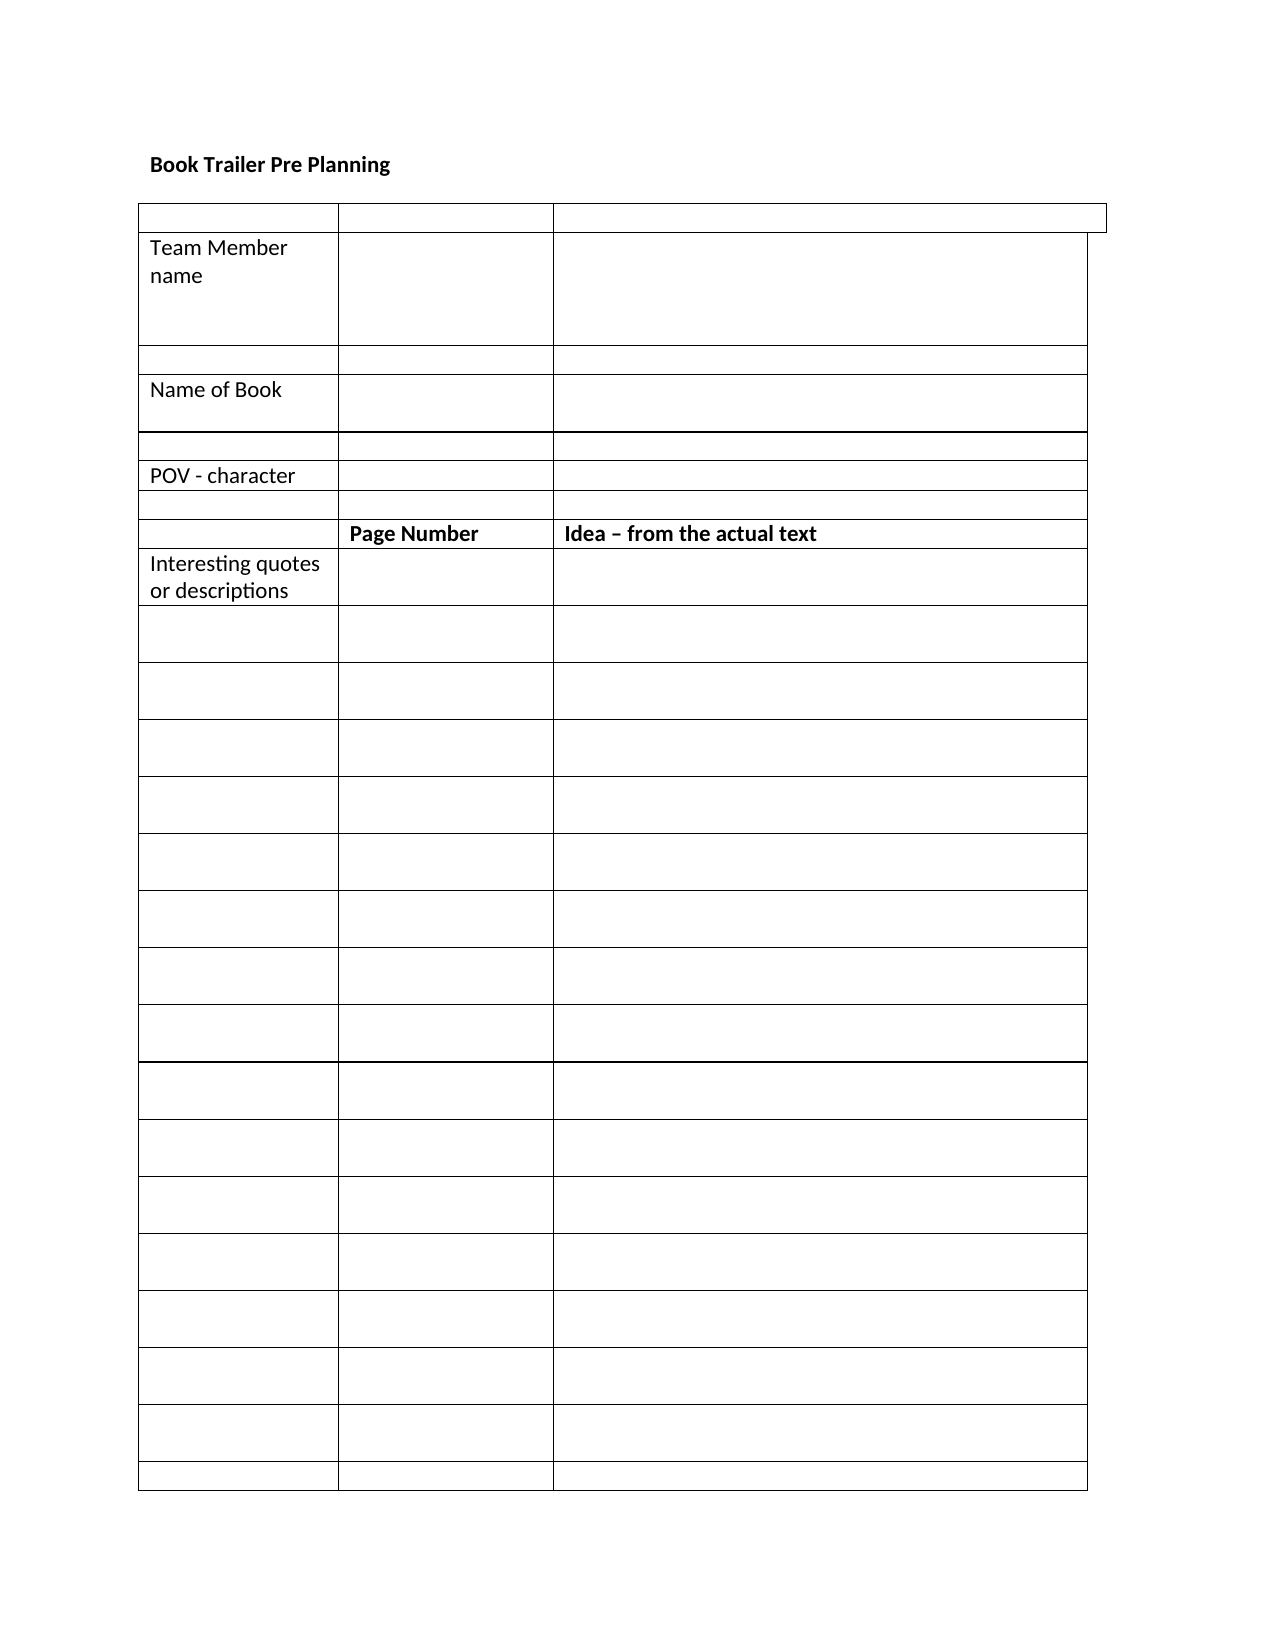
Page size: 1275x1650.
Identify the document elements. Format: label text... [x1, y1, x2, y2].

table_cell [339, 891, 553, 947]
table_cell [139, 433, 338, 460]
table_cell [339, 1234, 553, 1290]
table_cell [554, 663, 1087, 719]
table_cell [554, 491, 1087, 518]
table_cell [339, 1005, 553, 1061]
table_header [139, 204, 338, 232]
table_cell [339, 549, 553, 605]
table_cell [339, 1462, 553, 1490]
table_cell [554, 1063, 1087, 1118]
table_cell [554, 606, 1087, 662]
table_cell [139, 663, 338, 719]
table_cell [139, 1348, 338, 1404]
table_cell [339, 433, 553, 460]
table_cell [339, 1120, 553, 1176]
table_cell [339, 1177, 553, 1233]
table_cell [339, 834, 553, 890]
table_cell Idea – from the actual text [554, 520, 1087, 548]
table_cell [139, 1234, 338, 1290]
table_header [554, 204, 1106, 232]
table_cell [139, 834, 338, 890]
table_cell [554, 948, 1087, 1004]
table_cell [339, 375, 553, 431]
table_cell [554, 891, 1087, 947]
table_cell [139, 720, 338, 776]
table_cell [339, 1291, 553, 1347]
table_cell [139, 1063, 338, 1118]
table_cell [139, 346, 338, 374]
table_cell [339, 491, 553, 518]
table_cell [139, 1291, 338, 1347]
table_cell [554, 777, 1087, 833]
table_cell [339, 663, 553, 719]
table_cell [339, 1063, 553, 1118]
table_cell [139, 948, 338, 1004]
table_cell [139, 1120, 338, 1176]
table_cell [139, 1462, 338, 1490]
table_cell [554, 720, 1087, 776]
table_cell [139, 777, 338, 833]
table_cell POV - character [139, 461, 338, 489]
table_cell [554, 1348, 1087, 1404]
table_cell [554, 346, 1087, 374]
table_cell [339, 1348, 553, 1404]
table_cell Name of Book [139, 375, 338, 431]
table_cell [554, 461, 1087, 489]
table_cell [139, 1405, 338, 1461]
table_cell [339, 948, 553, 1004]
table_cell [554, 233, 1087, 345]
table_cell [554, 1120, 1087, 1176]
table_cell [339, 777, 553, 833]
table_cell [339, 461, 553, 489]
table_cell [554, 549, 1087, 605]
table_cell [554, 834, 1087, 890]
table_cell [139, 891, 338, 947]
table_cell [339, 720, 553, 776]
table_cell [554, 433, 1087, 460]
table_cell [139, 520, 338, 548]
table_cell [339, 606, 553, 662]
table_cell [554, 375, 1087, 431]
table_cell [139, 606, 338, 662]
table_cell [139, 491, 338, 518]
table_cell [554, 1405, 1087, 1461]
table_cell [339, 346, 553, 374]
table_cell Interesting quotes or descriptions [139, 549, 338, 605]
table_cell [554, 1005, 1087, 1061]
table_cell [339, 1405, 553, 1461]
table_cell [554, 1234, 1087, 1290]
text Book Trailer Pre Planning [150, 150, 1125, 178]
table_cell Page Number [339, 520, 553, 548]
table_header [339, 204, 553, 232]
table_cell [139, 1177, 338, 1233]
table_cell Team Member name [139, 233, 338, 345]
table_cell [339, 233, 553, 345]
table_cell [554, 1177, 1087, 1233]
table_cell [554, 1291, 1087, 1347]
table_cell [139, 1005, 338, 1061]
table_cell [554, 1462, 1087, 1490]
